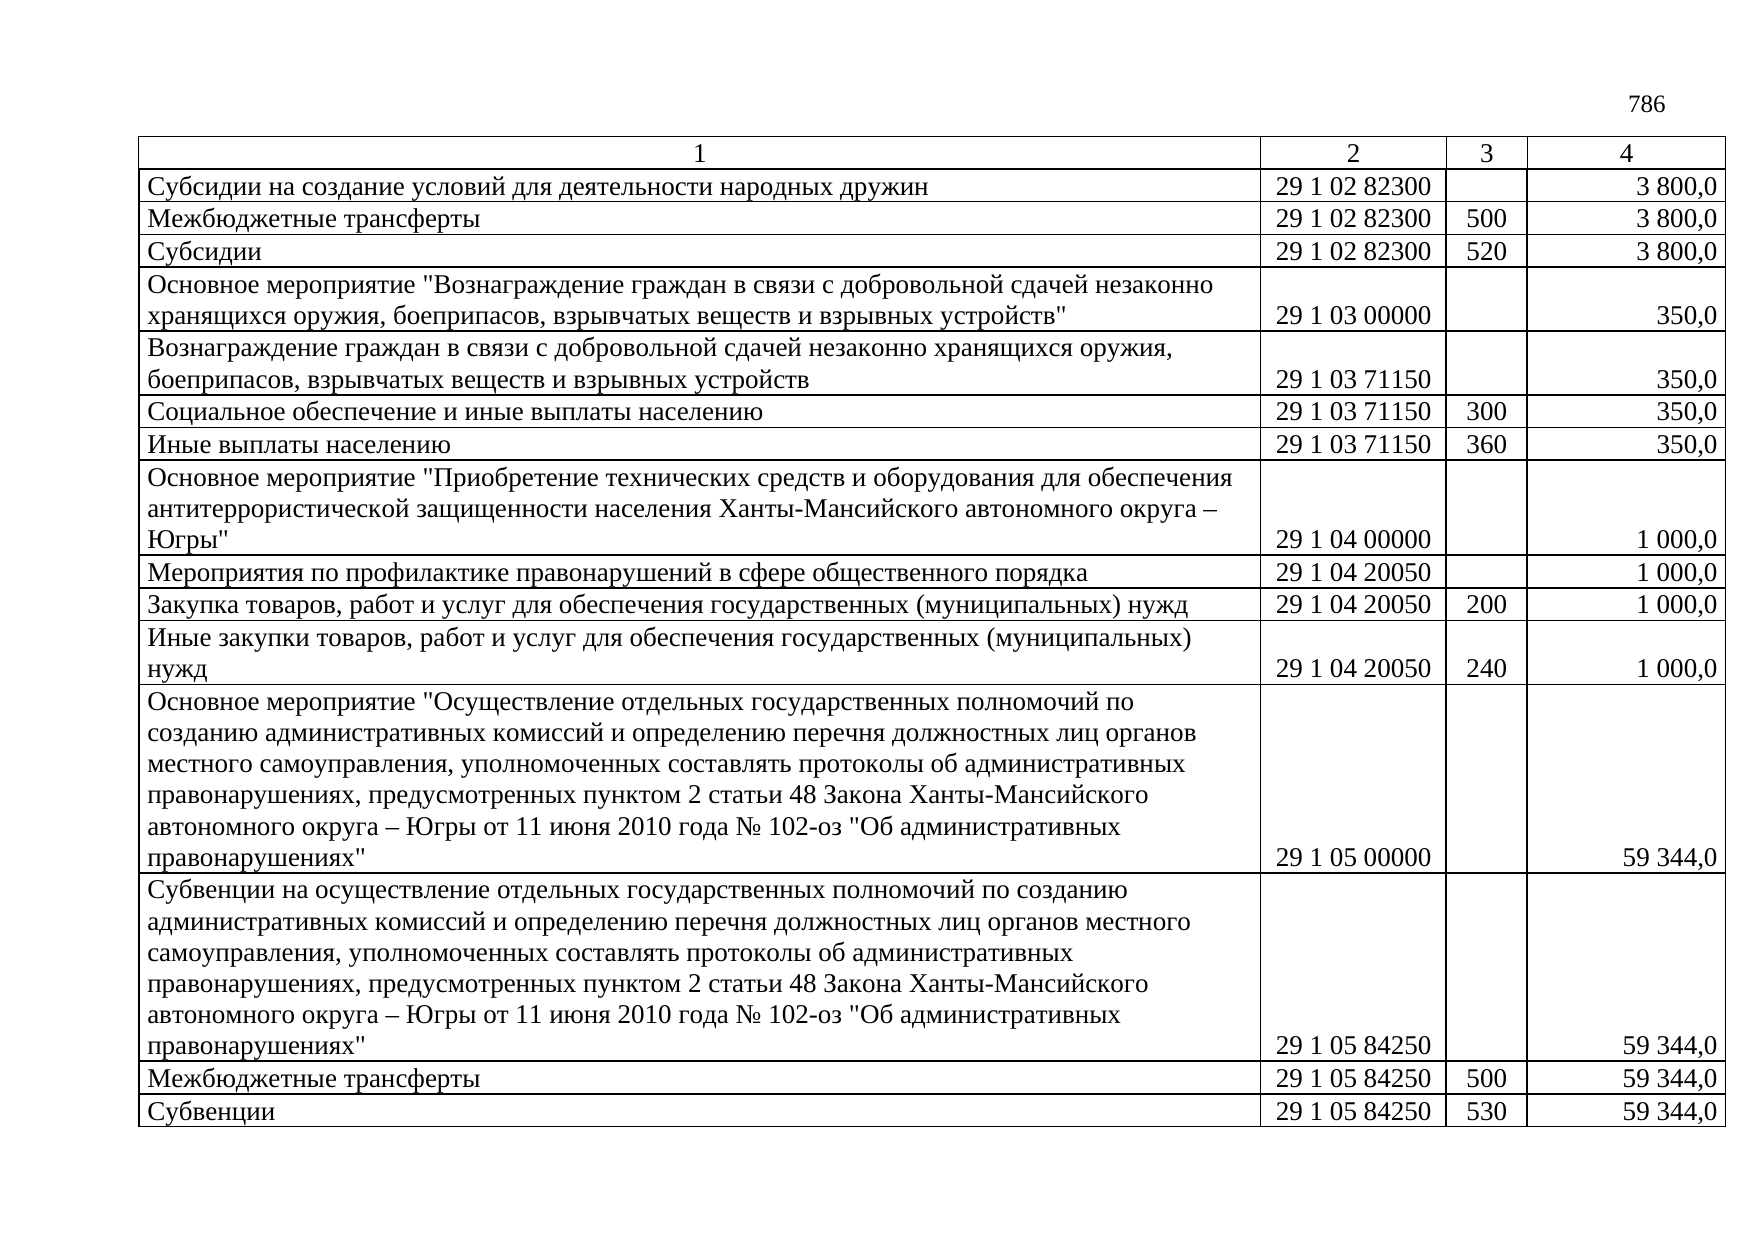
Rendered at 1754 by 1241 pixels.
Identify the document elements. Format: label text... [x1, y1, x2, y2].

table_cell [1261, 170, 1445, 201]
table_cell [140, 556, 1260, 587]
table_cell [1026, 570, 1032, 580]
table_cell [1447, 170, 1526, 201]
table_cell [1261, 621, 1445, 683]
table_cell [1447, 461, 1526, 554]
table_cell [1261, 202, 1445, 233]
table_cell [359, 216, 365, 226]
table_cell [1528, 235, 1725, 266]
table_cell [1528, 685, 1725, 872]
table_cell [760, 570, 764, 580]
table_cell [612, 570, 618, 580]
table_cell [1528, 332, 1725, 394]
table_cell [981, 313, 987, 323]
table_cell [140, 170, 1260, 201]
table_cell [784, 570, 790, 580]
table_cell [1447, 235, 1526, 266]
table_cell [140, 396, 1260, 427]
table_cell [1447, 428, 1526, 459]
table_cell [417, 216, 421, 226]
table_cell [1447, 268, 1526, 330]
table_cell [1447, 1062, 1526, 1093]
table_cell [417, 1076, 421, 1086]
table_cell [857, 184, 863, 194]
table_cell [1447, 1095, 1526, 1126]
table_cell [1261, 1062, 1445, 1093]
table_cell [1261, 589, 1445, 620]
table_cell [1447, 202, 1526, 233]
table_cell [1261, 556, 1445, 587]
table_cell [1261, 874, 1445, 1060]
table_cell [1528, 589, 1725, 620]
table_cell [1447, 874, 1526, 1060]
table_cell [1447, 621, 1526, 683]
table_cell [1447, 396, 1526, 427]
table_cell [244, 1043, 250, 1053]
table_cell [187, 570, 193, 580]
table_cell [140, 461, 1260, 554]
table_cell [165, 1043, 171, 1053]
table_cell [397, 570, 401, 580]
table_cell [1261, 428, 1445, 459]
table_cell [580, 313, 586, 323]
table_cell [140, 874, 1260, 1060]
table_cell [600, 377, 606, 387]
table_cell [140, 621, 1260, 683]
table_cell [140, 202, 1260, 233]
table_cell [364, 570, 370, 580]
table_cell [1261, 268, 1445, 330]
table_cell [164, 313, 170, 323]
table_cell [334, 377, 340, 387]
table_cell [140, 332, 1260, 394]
table_header 1 [139, 137, 1260, 168]
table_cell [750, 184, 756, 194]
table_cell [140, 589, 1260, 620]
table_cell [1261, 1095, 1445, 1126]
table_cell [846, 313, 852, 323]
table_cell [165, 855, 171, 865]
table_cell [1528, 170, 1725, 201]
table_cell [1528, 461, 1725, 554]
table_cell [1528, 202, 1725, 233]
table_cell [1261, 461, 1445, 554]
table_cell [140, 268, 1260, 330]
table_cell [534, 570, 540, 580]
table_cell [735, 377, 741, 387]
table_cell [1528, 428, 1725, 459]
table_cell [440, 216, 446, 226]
table_header 2 [1261, 137, 1446, 168]
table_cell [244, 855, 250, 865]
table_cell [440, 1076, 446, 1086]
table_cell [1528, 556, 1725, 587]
table_header 4 [1528, 137, 1725, 168]
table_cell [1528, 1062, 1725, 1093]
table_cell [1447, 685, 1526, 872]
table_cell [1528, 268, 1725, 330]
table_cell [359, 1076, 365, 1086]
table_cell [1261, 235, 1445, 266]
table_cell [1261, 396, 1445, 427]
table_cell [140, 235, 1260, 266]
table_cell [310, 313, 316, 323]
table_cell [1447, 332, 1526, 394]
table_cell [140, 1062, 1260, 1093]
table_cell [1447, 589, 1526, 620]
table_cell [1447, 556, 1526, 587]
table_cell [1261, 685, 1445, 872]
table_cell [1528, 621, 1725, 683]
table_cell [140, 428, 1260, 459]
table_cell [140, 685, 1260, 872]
table_header 3 [1447, 137, 1527, 168]
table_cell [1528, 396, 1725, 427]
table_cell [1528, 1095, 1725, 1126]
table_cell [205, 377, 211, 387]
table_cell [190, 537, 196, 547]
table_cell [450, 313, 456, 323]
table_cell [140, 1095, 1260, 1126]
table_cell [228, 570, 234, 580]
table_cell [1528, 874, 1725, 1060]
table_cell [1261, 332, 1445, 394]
